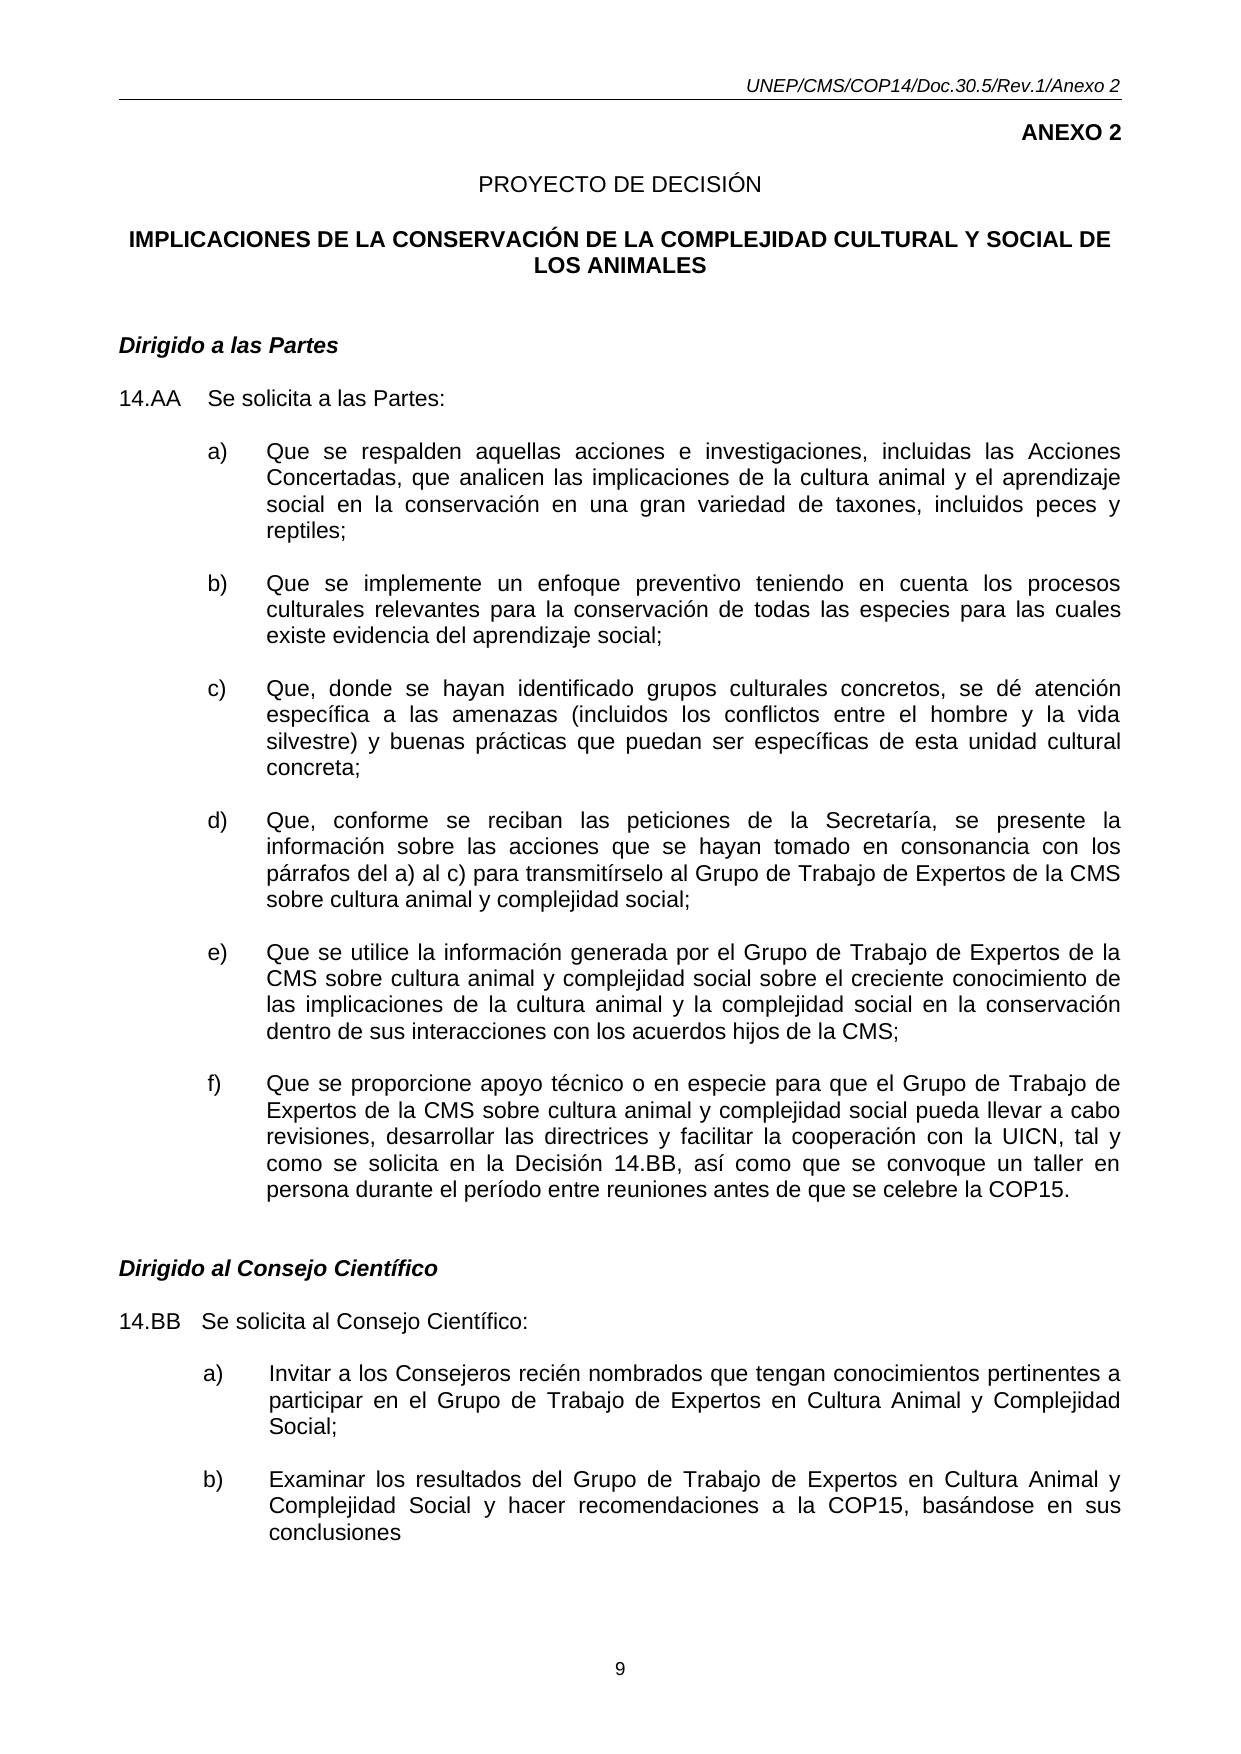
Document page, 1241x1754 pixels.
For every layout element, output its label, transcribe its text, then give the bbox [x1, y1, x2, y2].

text IMPLICACIONES DE LA CONSERVACIÓN DE LA COMPLEJIDAD CULTURAL Y SOCIAL DE LOS ANIMALES [119, 226, 1122, 278]
text Dirigido al Consejo Científico [118, 1255, 1122, 1281]
list Que se utilice la información generada por el Grupo de Trabajo de Expertos de la CMS sobre cultura animal y complejidad social sobre el creciente conocimiento de las implicaciones de la cultura animal y la complejidad social en la conservación dentro de sus interacciones con los acuerdos hijos de la CMS; [207, 939, 1122, 1044]
list Que, donde se hayan identificado grupos culturales concretos, se dé atención específica a las amenazas (incluidos los conflictos entre el hombre y la vida silvestre) y buenas prácticas que puedan ser específicas de esta unidad cultural concreta; [207, 675, 1122, 781]
list Que se implemente un enfoque preventivo teniendo en cuenta los procesos culturales relevantes para la conservación de todas las especies para las cuales existe evidencia del aprendizaje social; [207, 570, 1122, 649]
text 14.BB Se solicita al Consejo Científico: [118, 1308, 1122, 1334]
list Que se proporcione apoyo técnico o en especie para que el Grupo de Trabajo de Expertos de la CMS sobre cultura animal y complejidad social pueda llevar a cabo revisiones, desarrollar las directrices y facilitar la cooperación con la UICN, tal y como se solicita en la Decisión 14.BB, así como que se convoque un taller en persona durante el período entre reuniones antes de que se celebre la COP15. [207, 1070, 1122, 1202]
text Dirigido a las Partes [118, 332, 1122, 359]
list Invitar a los Consejeros recién nombrados que tengan conocimientos pertinentes a participar en el Grupo de Trabajo de Expertos en Cultura Animal y Complejidad Social; [203, 1360, 1122, 1439]
text 14.AA Se solicita a las Partes: [118, 385, 1122, 412]
list Examinar los resultados del Grupo de Trabajo de Expertos en Cultura Animal y Complejidad Social y hacer recomendaciones a la COP15, basándose en sus conclusiones [203, 1466, 1122, 1545]
text Anexo 2 [118, 118, 1122, 145]
list Que se respalden aquellas acciones e investigaciones, incluidas las Acciones Concertadas, que analicen las implicaciones de la cultura animal y el aprendizaje social en la conservación en una gran variedad de taxones, incluidos peces y reptiles; [207, 438, 1122, 543]
text PROYECTO DE DECISIÓN [118, 171, 1122, 198]
list Que, conforme se reciban las peticiones de la Secretaría, se presente la información sobre las acciones que se hayan tomado en consonancia con los párrafos del a) al c) para transmitírselo al Grupo de Trabajo de Expertos de la CMS sobre cultura animal y complejidad social; [207, 807, 1122, 912]
